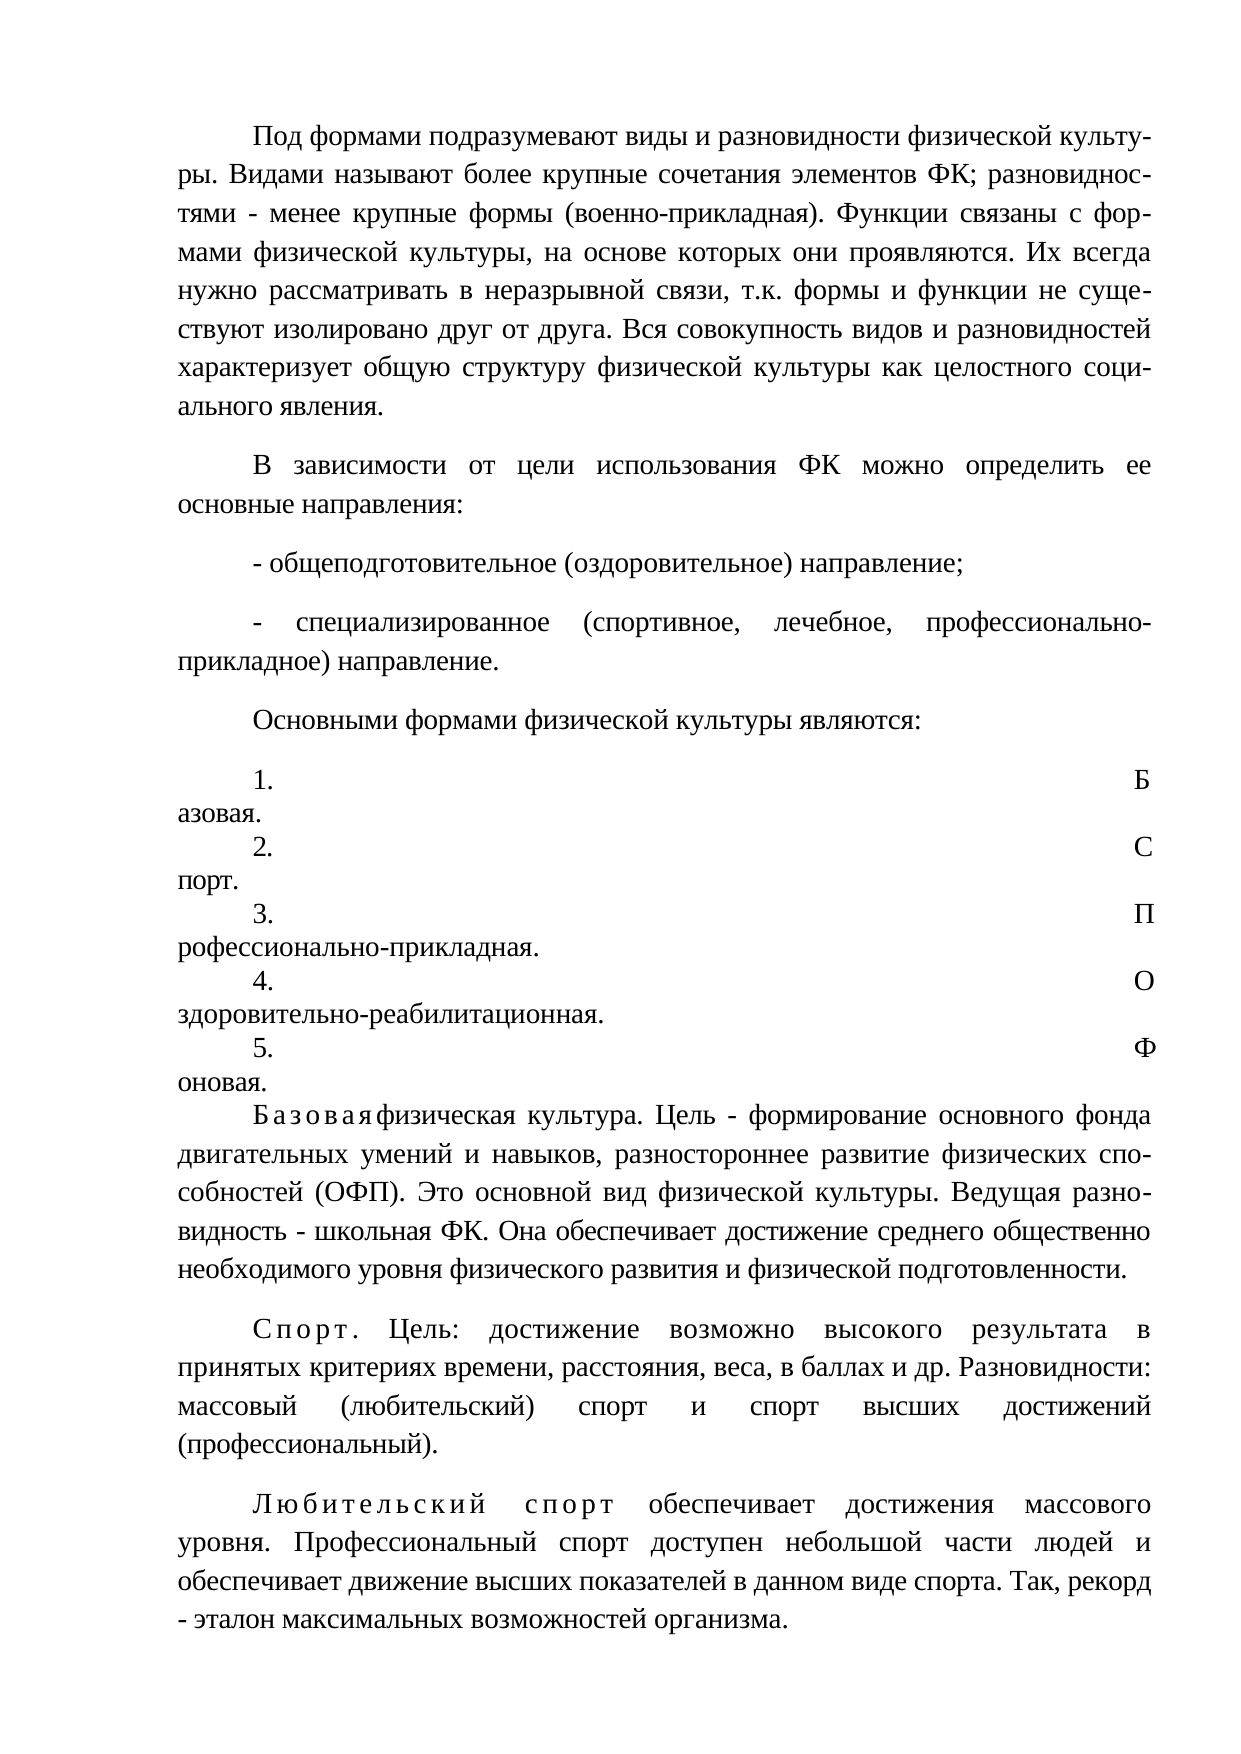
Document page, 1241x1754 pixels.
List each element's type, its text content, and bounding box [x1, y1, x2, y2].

list Фоновая. [177, 1030, 1152, 1097]
text Базоваяфизическая культура. Цель - формирование основного фонда двигательных умений и навыков, разностороннее развитие физических способностей (ОФП). Это основной вид физической культуры. Ведущая разновидность - школьная ФК. Она обеспечивает достижение среднего общественно необходимого уровня физического развития и физической подготовленности. [177, 1097, 1152, 1285]
list Спорт. [177, 829, 1152, 896]
text В зависимости от цели использования ФК можно определить ее основные направления: [177, 447, 1152, 519]
text Основными формами физической культуры являются: [177, 702, 1152, 736]
text Под формами подразумевают виды и разновидности физической культуры. Видами называют более крупные сочетания элементов ФК; разновидностями - менее крупные формы (военно-прикладная). Функции связаны с формами физической культуры, на основе которых они проявляются. Их всегда нужно рассматривать в неразрывной связи, т.к. формы и функции не существуют изолировано друг от друга. Вся совокупность видов и разновидностей характеризует общую структуру физической культуры как целостного социального явления. [177, 118, 1152, 421]
text - общеподготовительное (оздоровительное) направление; [177, 545, 1152, 579]
text Любительский спорт обеспечивает достижения массового уровня. Профессиональный спорт доступен небольшой части людей и обеспечивает движение высших показателей в данном виде спорта. Так, рекорд - эталон максимальных возможностей организма. [177, 1486, 1152, 1635]
text Спорт. Цель: достижение возможно высокого результата в принятых критериях времени, расстояния, веса, в баллах и др. Разновидности: массовый (любительский) спорт и спорт высших достижений (профессиональный). [177, 1311, 1152, 1460]
list Профессионально-прикладная. [177, 896, 1152, 963]
text - специализированное (спортивное, лечебное, профессионально-прикладное) направление. [177, 604, 1152, 677]
list Базовая. [177, 762, 1152, 829]
list Оздоровительно-реабилитационная. [177, 963, 1152, 1030]
